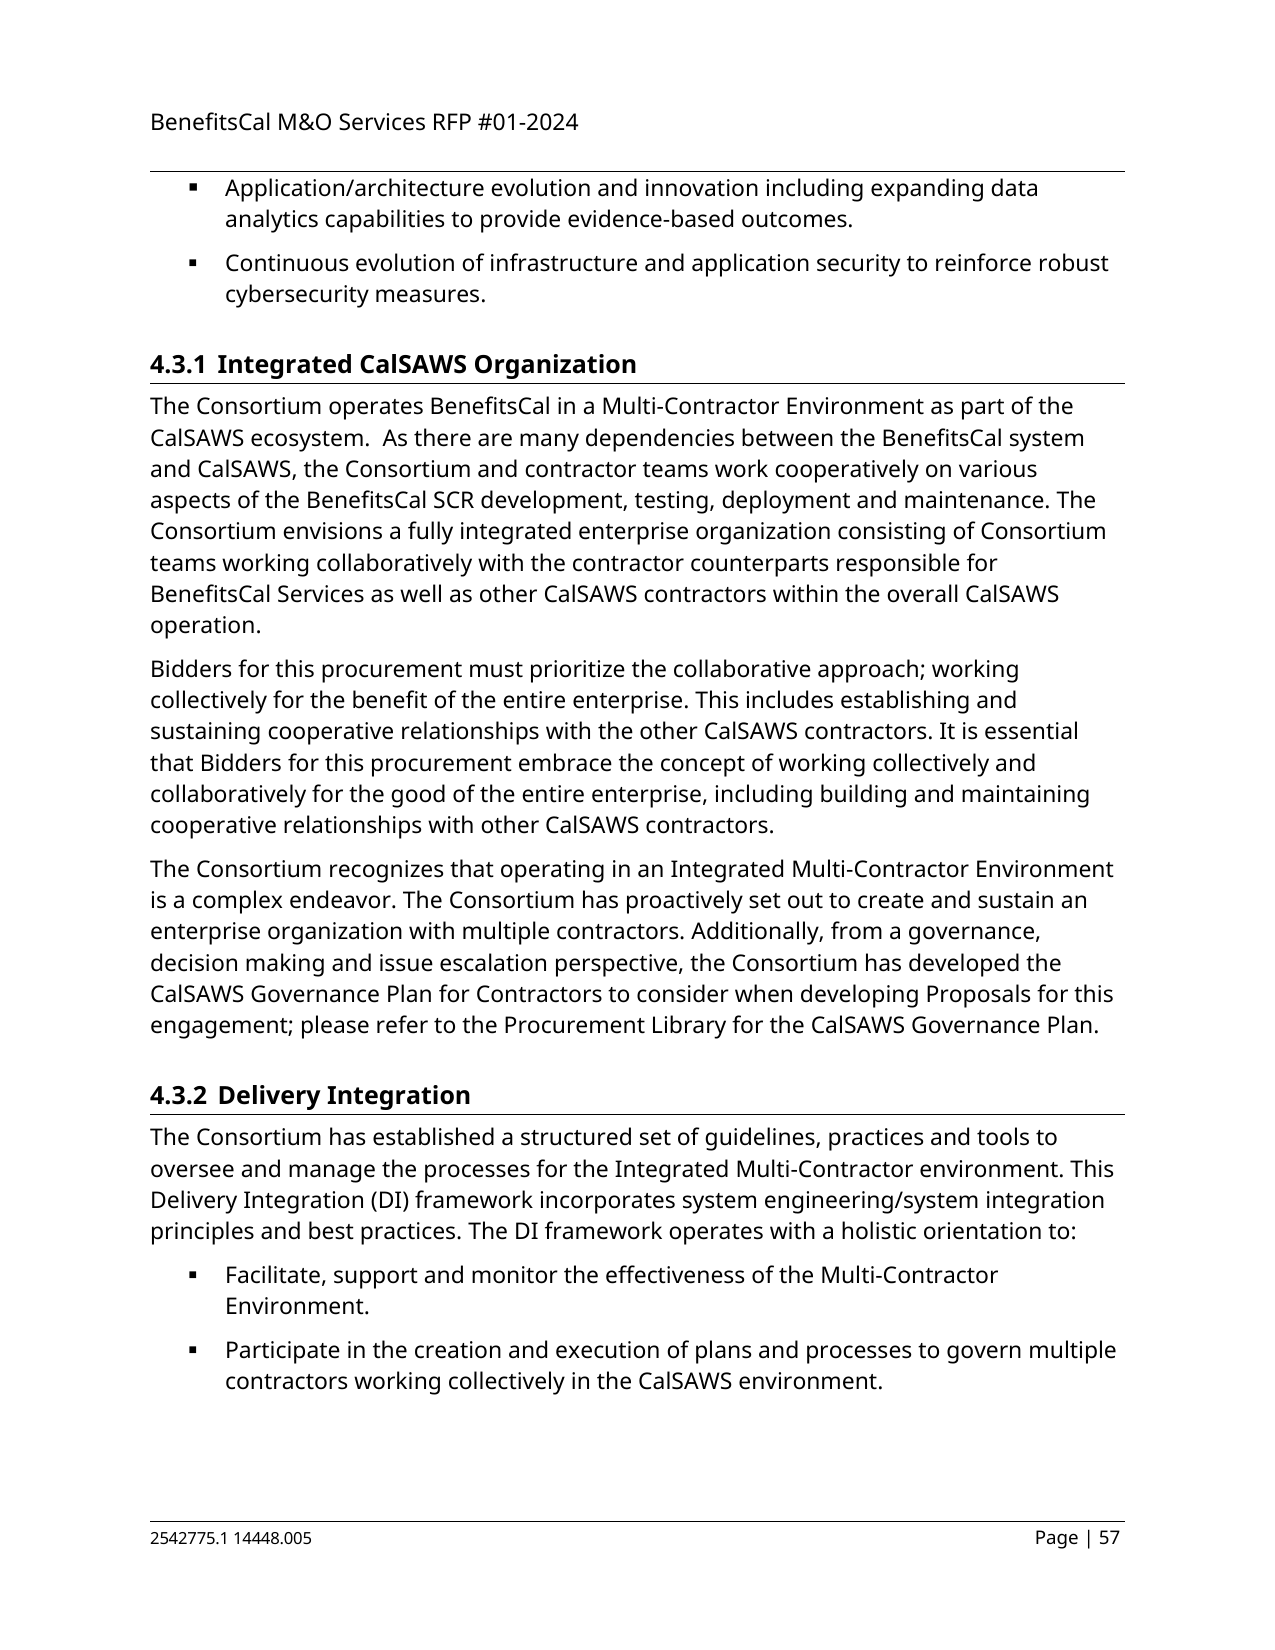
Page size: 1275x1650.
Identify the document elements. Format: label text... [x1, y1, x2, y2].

text The Consortium operates BenefitsCal in a Multi-Contractor Environment as part of the CalSAWS ecosystem. As there are many dependencies between the BenefitsCal system and CalSAWS, the Consortium and contractor teams work cooperatively on various aspects of the BenefitsCal SCR development, testing, deployment and maintenance. The Consortium envisions a fully integrated enterprise organization consisting of Consortium teams working collaboratively with the contractor counterparts responsible for BenefitsCal Services as well as other CalSAWS contractors within the overall CalSAWS operation. [150, 390, 1125, 640]
list Continuous evolution of infrastructure and application security to reinforce robust cybersecurity measures. [187, 247, 1125, 309]
text The Consortium recognizes that operating in an Integrated Multi-Contractor Environment is a complex endeavor. The Consortium has proactively set out to create and sustain an enterprise organization with multiple contractors. Additionally, from a governance, decision making and issue escalation perspective, the Consortium has developed the CalSAWS Governance Plan for Contractors to consider when developing Proposals for this engagement; please refer to the Procurement Library for the CalSAWS Governance Plan. [150, 853, 1125, 1040]
list Participate in the creation and execution of plans and processes to govern multiple contractors working collectively in the CalSAWS environment. [187, 1334, 1125, 1396]
subtitle Integrated CalSAWS Organization [150, 347, 1125, 383]
text Bidders for this procurement must prioritize the collaborative approach; working collectively for the benefit of the entire enterprise. This includes establishing and sustaining cooperative relationships with the other CalSAWS contractors. It is essential that Bidders for this procurement embrace the concept of working collectively and collaboratively for the good of the entire enterprise, including building and maintaining cooperative relationships with other CalSAWS contractors. [150, 653, 1125, 840]
list Delivery Integration [150, 1078, 1125, 1114]
text The Consortium has established a structured set of guidelines, practices and tools to oversee and manage the processes for the Integrated Multi-Contractor environment. This Delivery Integration (DI) framework incorporates system engineering/system integration principles and best practices. The DI framework operates with a holistic orientation to: [150, 1121, 1125, 1246]
list Facilitate, support and monitor the effectiveness of the Multi-Contractor Environment. [187, 1259, 1125, 1321]
list Application/architecture evolution and innovation including expanding data analytics capabilities to provide evidence-based outcomes. [187, 172, 1125, 234]
